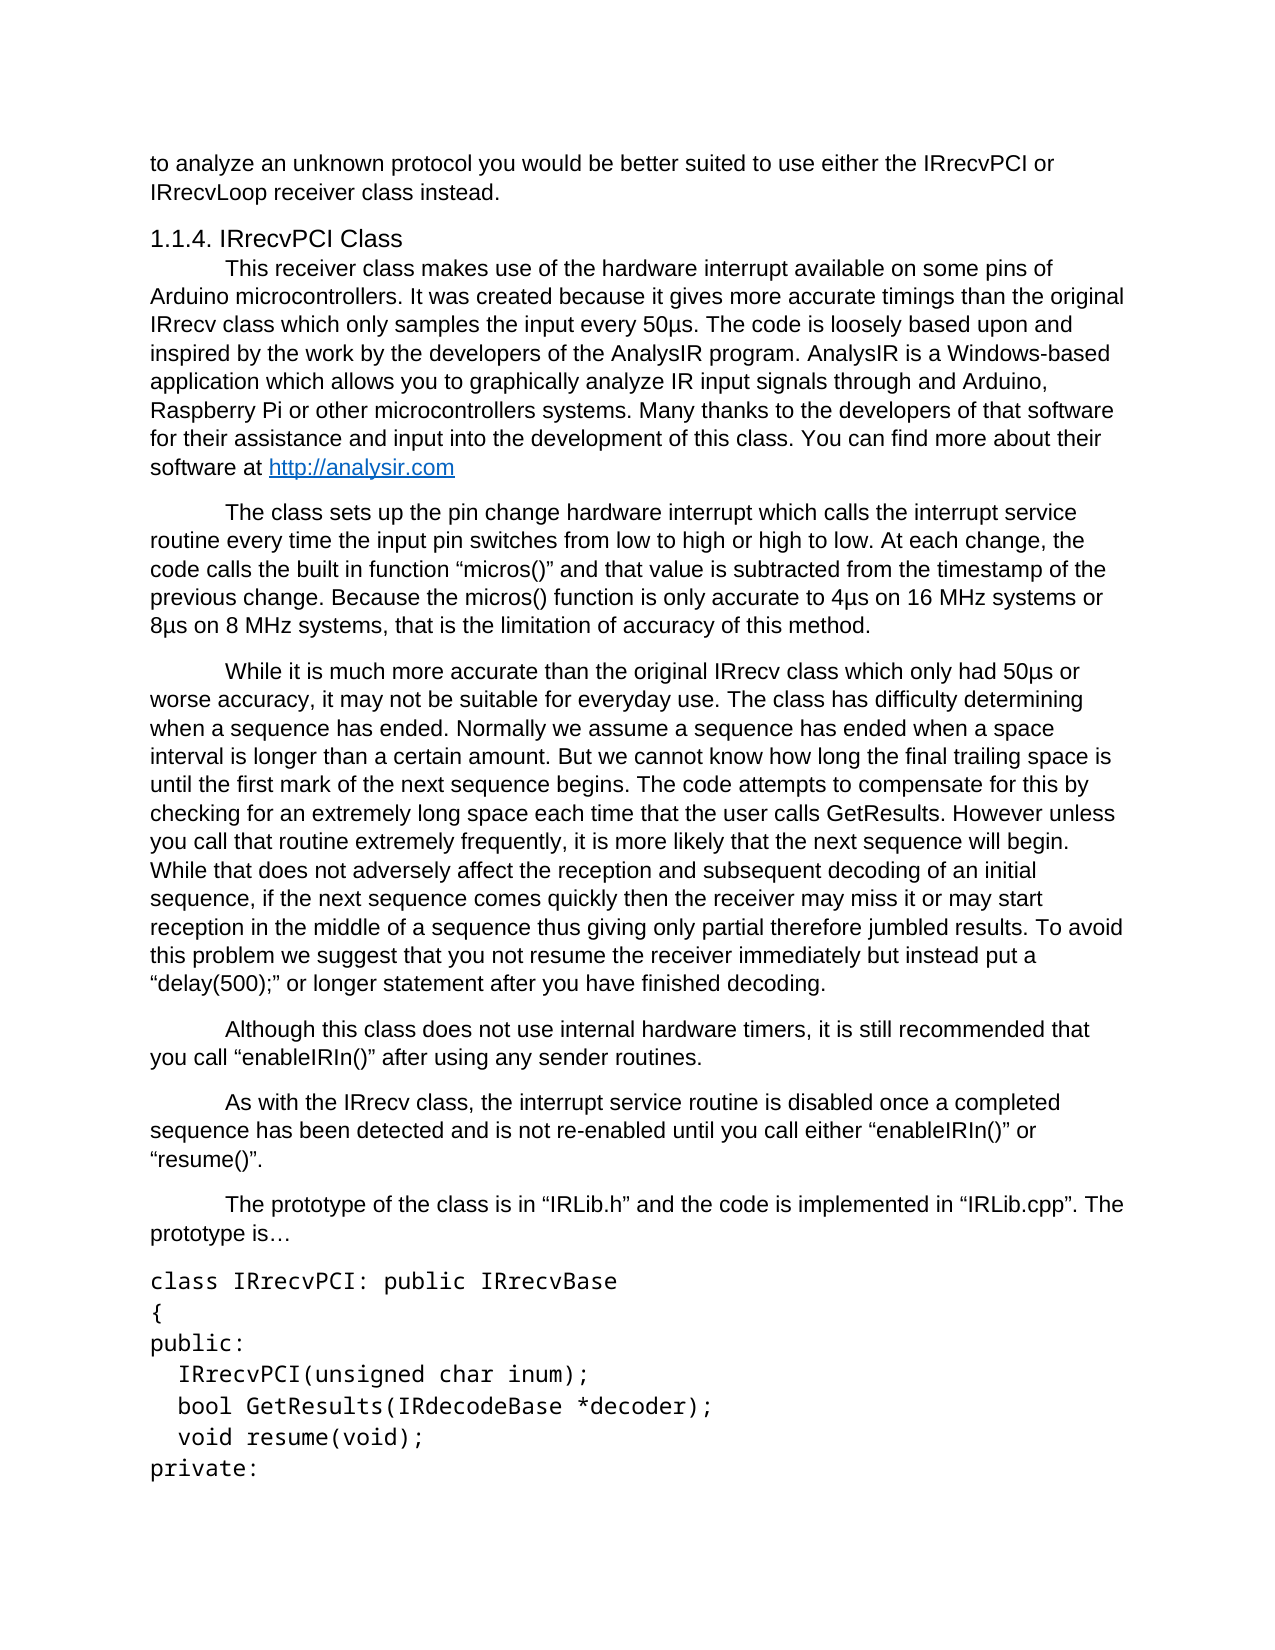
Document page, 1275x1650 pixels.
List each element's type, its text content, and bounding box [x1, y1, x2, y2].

text While it is much more accurate than the original IRrecv class which only had 50µs or worse accuracy, it may not be suitable for everyday use. The class has difficulty determining when a sequence has ended. Normally we assume a sequence has ended when a space interval is longer than a certain amount. But we cannot know how long the final trailing space is until the first mark of the next sequence begins. The code attempts to compensate for this by checking for an extremely long space each time that the user calls GetResults. However unless you call that routine extremely frequently, it is more likely that the next sequence will begin. While that does not adversely affect the reception and subsequent decoding of an initial sequence, if the next sequence comes quickly then the receiver may miss it or may start reception in the middle of a sequence thus giving only partial therefore jumbled results. To avoid this problem we suggest that you not resume the receiver immediately but instead put a “delay(500);” or longer statement after you have finished decoding. [150, 658, 1125, 997]
text The prototype of the class is in “IRLib.h” and the code is implemented in “IRLib.cpp”. The prototype is… [150, 1191, 1125, 1246]
text As with the IRrecv class, the interrupt service routine is disabled once a completed sequence has been detected and is not re-enabled until you call either “enableIRIn()” or “resume()”. [150, 1089, 1125, 1172]
text void resume(void); [150, 1421, 1125, 1452]
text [150, 150, 1125, 205]
text This receiver class makes use of the hardware interrupt available on some pins of Arduino microcontrollers. It was created because it gives more accurate timings than the original IRrecv class which only samples the input every 50µs. The code is loosely based upon and inspired by the work by the developers of the AnalysIR program. AnalysIR is a Windows-based application which allows you to graphically analyze IR input signals through and Arduino, Raspberry Pi or other microcontrollers systems. Many thanks to the developers of that software for their assistance and input into the development of this class. You can find more about their software at http://analysir.com [150, 254, 1125, 480]
text Although this class does not use internal hardware timers, it is still recommended that you call “enableIRIn()” after using any sender routines. [150, 1016, 1125, 1070]
text bool GetResults(IRdecodeBase *decoder); [150, 1389, 1125, 1421]
text class IRrecvPCI: public IRrecvBase [150, 1264, 1125, 1296]
text IRrecvPCI(unsigned char inum); [150, 1358, 1125, 1389]
subtitle 1.1.4. IRrecvPCI Class [150, 223, 1125, 252]
text { [150, 1296, 1125, 1327]
text public: [150, 1327, 1125, 1358]
text private: [150, 1452, 1125, 1483]
text The class sets up the pin change hardware interrupt which calls the interrupt service routine every time the input pin switches from low to high or high to low. At each change, the code calls the built in function “micros()” and that value is subtracted from the timestamp of the previous change. Because the micros() function is only accurate to 4µs on 16 MHz systems or 8µs on 8 MHz systems, that is the limitation of accuracy of this method. [150, 499, 1125, 639]
